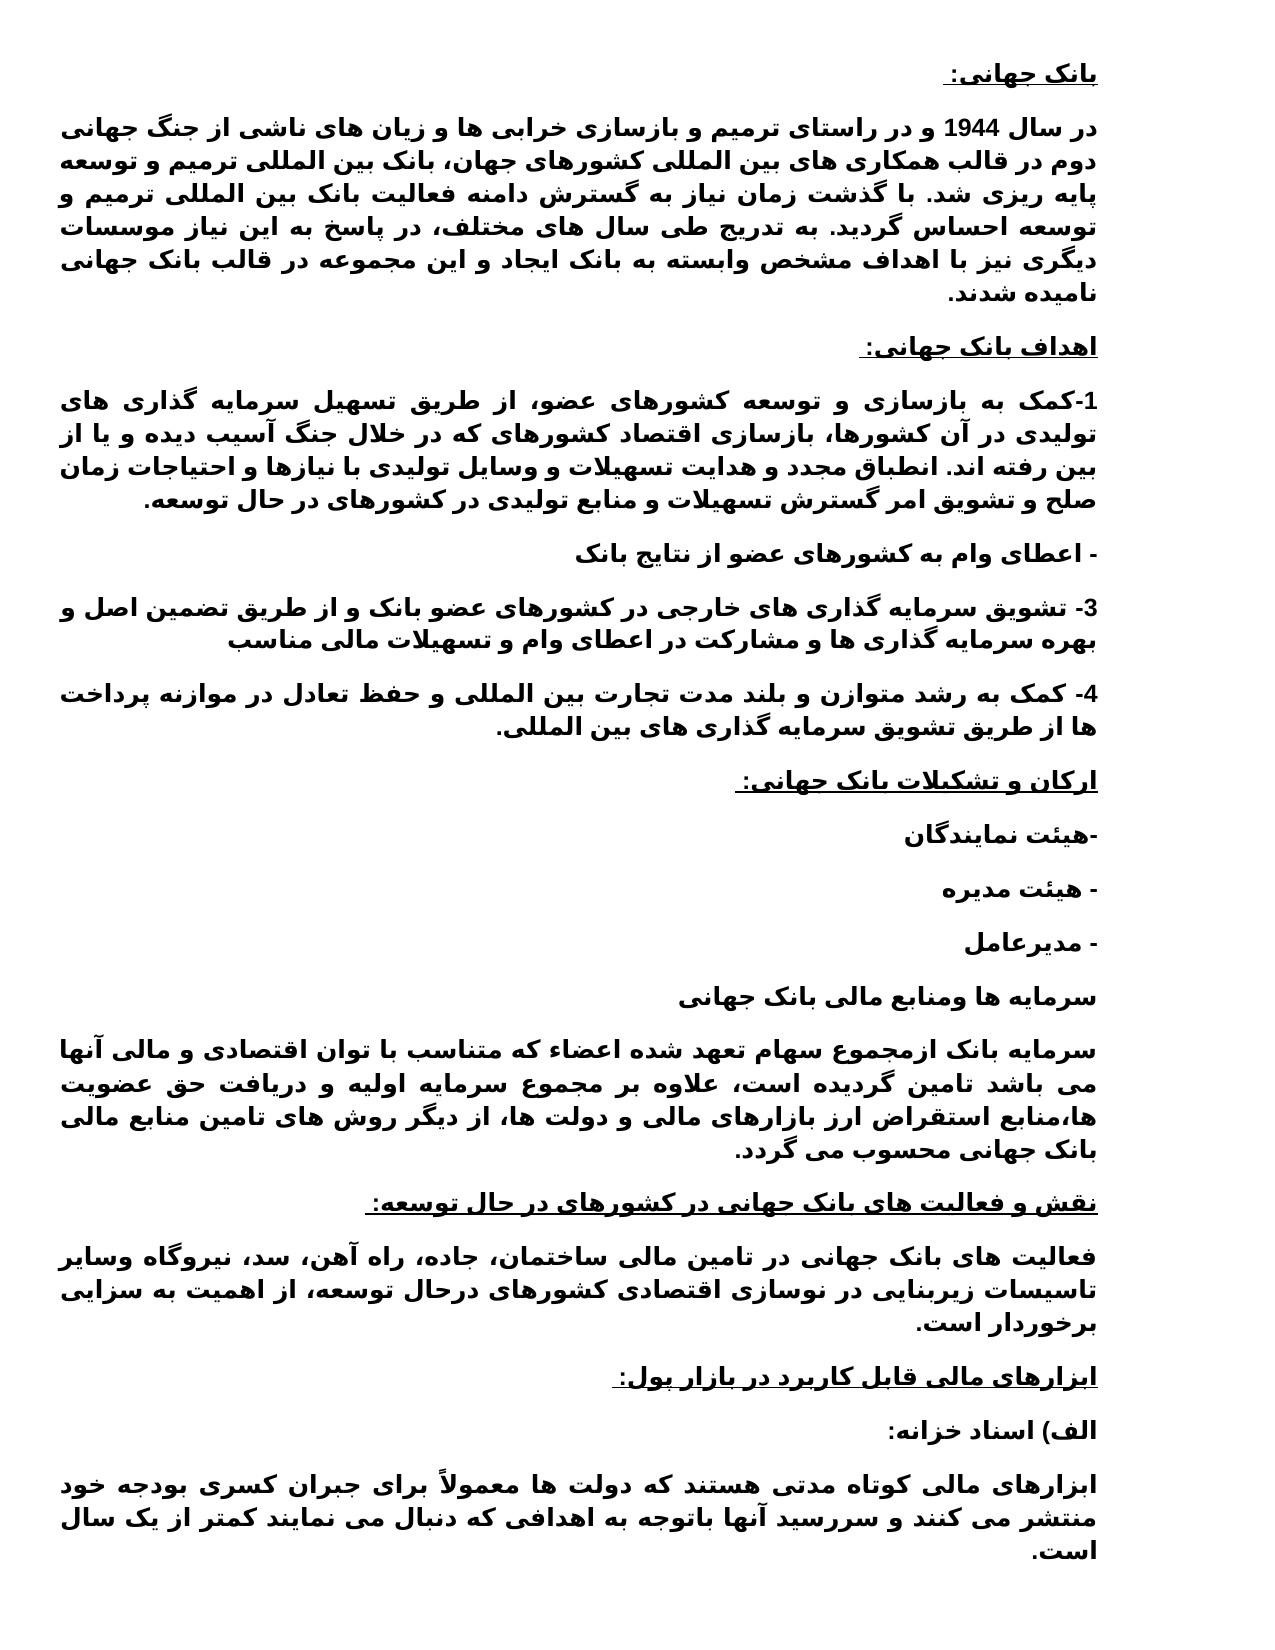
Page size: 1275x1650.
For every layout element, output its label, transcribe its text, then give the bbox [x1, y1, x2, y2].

text - مدیرعامل [59, 928, 1098, 957]
text نقش و فعالیت های بانک جهانی در کشورهای در حال توسعه: [59, 1188, 1098, 1217]
text 3- تشویق سرمایه گذاری های خارجی در کشورهای عضو بانک و از طریق تضمین اصل و بهره سرمایه گذاری ها و مشارکت در اعطای وام و تسهیلات مالی مناسب [59, 592, 1098, 654]
text 4- کمک به رشد متوازن و بلند مدت تجارت بین المللی و حفظ تعادل در موازنه پرداخت ها از طریق تشویق سرمایه گذاری های بین المللی. [59, 679, 1098, 741]
text -هیئت نمایندگان [59, 820, 1098, 849]
text 1-کمک به بازسازی و توسعه کشورهای عضو، از طریق تسهیل سرمایه گذاری های تولیدی در آن کشورها، بازسازی اقتصاد کشورهای که در خلال جنگ آسیب دیده و یا از بین رفته اند. انطباق مجدد و هدایت تسهیلات و وسایل تولیدی با نیازها و احتیاجات زمان صلح و تشویق امر گسترش تسهیلات و منابع تولیدی در کشورهای در حال توسعه. [59, 386, 1098, 513]
text الف) اسناد خزانه: [59, 1416, 1098, 1445]
text ابزارهای مالی قابل کاربرد در بازار پول: [59, 1362, 1098, 1391]
text فعالیت های بانک جهانی در تامین مالی ساختمان، جاده، راه آهن، سد، نیروگاه وسایر تاسیسات زیربنایی در نوسازی اقتصادی کشورهای درحال توسعه، از اهمیت به سزایی برخوردار است. [59, 1242, 1098, 1337]
text سرمایه بانک ازمجموع سهام تعهد شده اعضاء که متناسب با توان اقتصادی و مالی آنها می باشد تامین گردیده است، علاوه بر مجموع سرمایه اولیه و دریافت حق عضویت ها،منابع استقراض ارز بازارهای مالی و دولت ها، از دیگر روش های تامین منابع مالی بانک جهانی محسوب می گردد. [59, 1036, 1098, 1163]
text - هیئت مدیره [59, 874, 1098, 903]
text اهداف بانک جهانی: [59, 332, 1098, 361]
text ارکان و تشکیلات بانک جهانی: [59, 766, 1098, 795]
text در سال 1944 و در راستای ترمیم و بازسازی خرابی ها و زیان های ناشی از جنگ جهانی دوم در قالب همکاری های بین المللی کشورهای جهان، بانک بین المللی ترمیم و توسعه پایه ریزی شد. با گذشت زمان نیاز به گسترش دامنه فعالیت بانک بین المللی ترمیم و توسعه احساس گردید. به تدریج طی سال های مختلف، در پاسخ به این نیاز موسسات دیگری نیز با اهداف مشخص وابسته به بانک ایجاد و این مجموعه در قالب بانک جهانی نامیده شدند. [59, 113, 1098, 307]
text ابزارهای مالی کوتاه مدتی هستند که دولت ها معمولاً برای جبران کسری بودجه خود منتشر می کنند و سررسید آنها باتوجه به اهدافی که دنبال می نمایند کمتر از یک سال است. [59, 1470, 1098, 1565]
text - اعطای وام به کشورهای عضو از نتایج بانک [59, 539, 1098, 567]
text سرمایه ها ومنابع مالی بانک جهانی [59, 982, 1098, 1010]
text بانک جهانی: [59, 59, 1098, 88]
